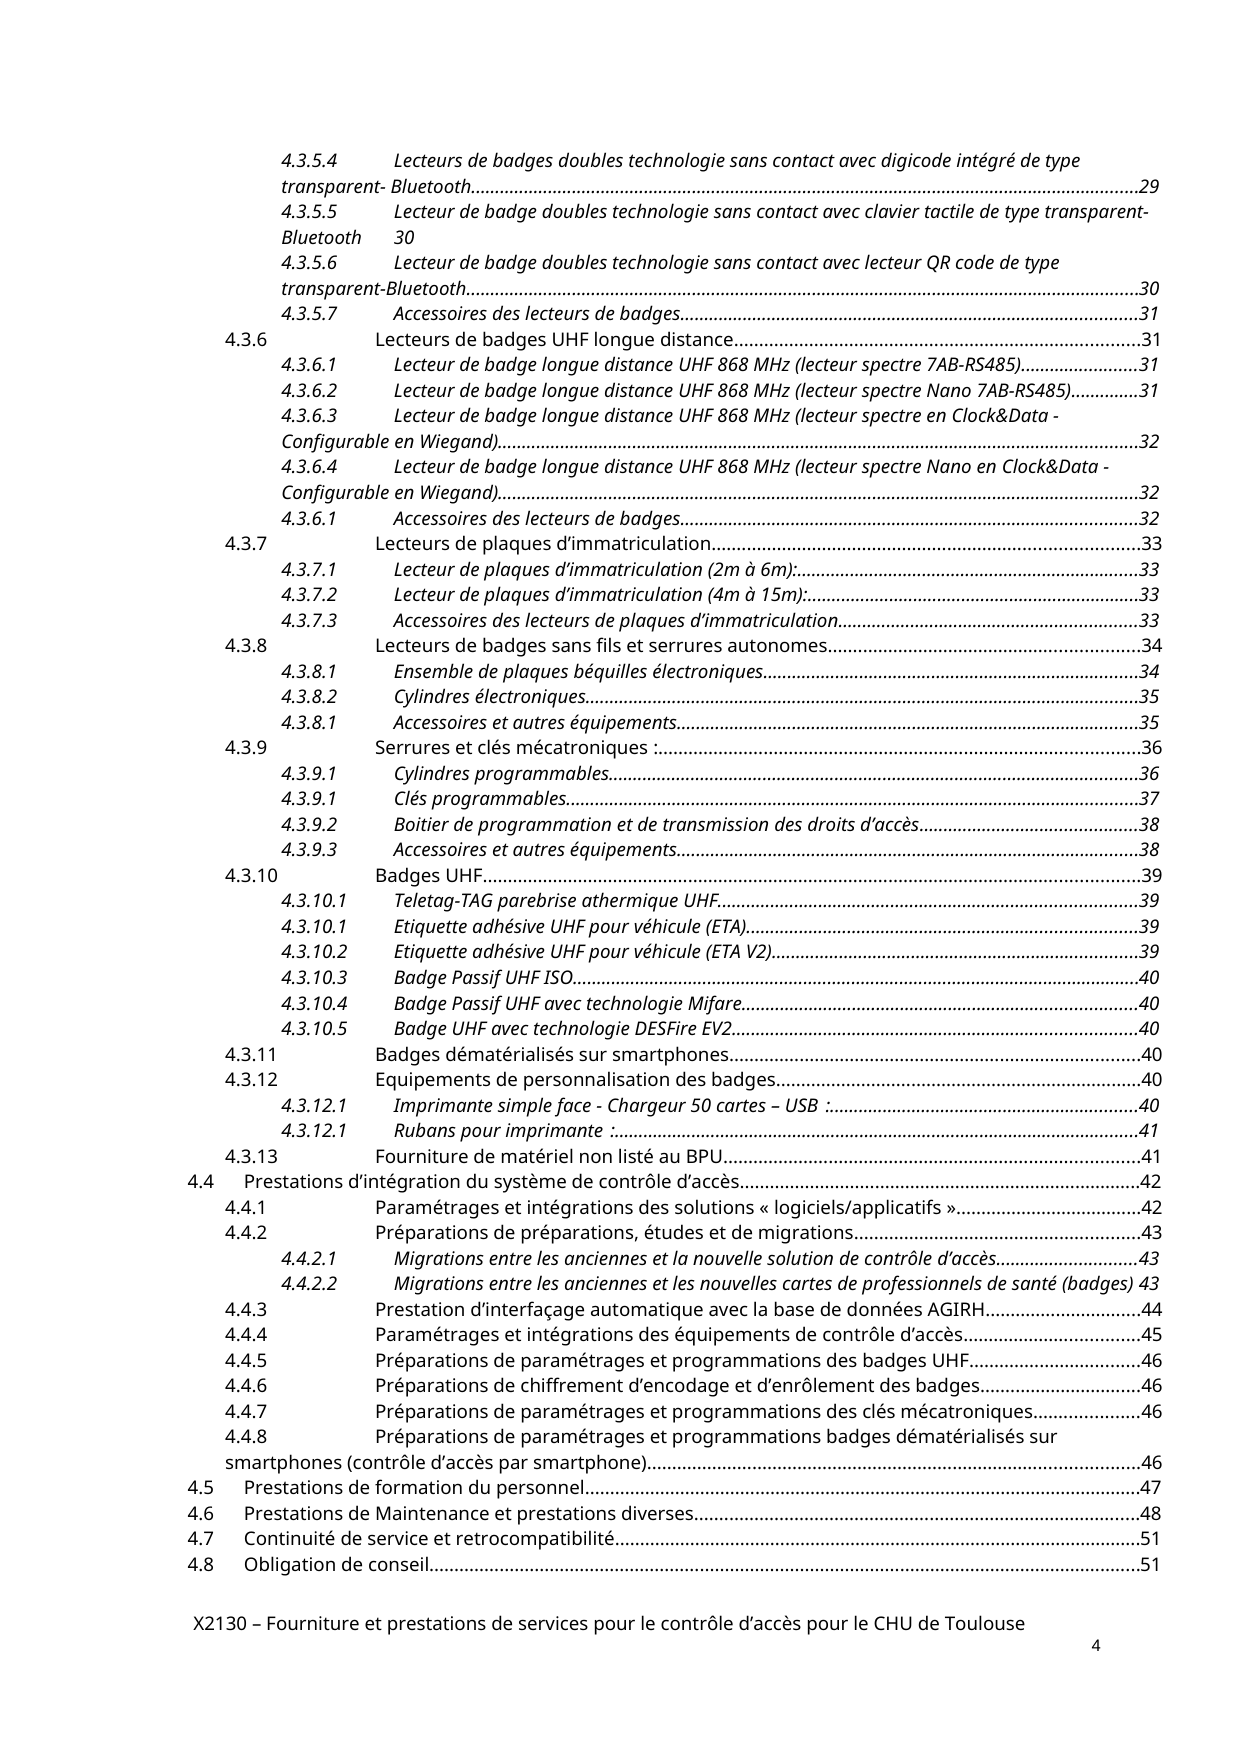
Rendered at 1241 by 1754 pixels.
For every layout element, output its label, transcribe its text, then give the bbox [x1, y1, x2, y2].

text 4.3.10.2 Etiquette adhésive UHF pour véhicule (ETA V2) 39 [281, 939, 1162, 964]
text 4.3.12.1 Rubans pour imprimante : 41 [281, 1117, 1162, 1143]
text 4.3.6 Lecteurs de badges UHF longue distance 31 [225, 326, 1162, 352]
text 4.3.7.1 Lecteur de plaques d’immatriculation (2m à 6m): 33 [281, 556, 1162, 581]
text 4.4.1 Paramétrages et intégrations des solutions « logiciels/applicatifs » 42 [225, 1194, 1162, 1219]
text 4.4.2 Préparations de préparations, études et de migrations 43 [225, 1219, 1162, 1245]
text 4.3.10.3 Badge Passif UHF ISO 40 [281, 964, 1162, 990]
text 4.3.5.6 Lecteur de badge doubles technologie sans contact avec lecteur QR code de type transparent-Bluetooth 30 [281, 250, 1162, 301]
text 4.3.9 Serrures et clés mécatroniques : 36 [225, 734, 1162, 760]
text 4.3.7.2 Lecteur de plaques d’immatriculation (4m à 15m): 33 [281, 581, 1162, 607]
text 4.3.9.3 Accessoires et autres équipements 38 [281, 837, 1162, 862]
text 4.3.9.1 Clés programmables 37 [281, 786, 1162, 811]
text 4.7 Continuité de service et retrocompatibilité 51 [187, 1526, 1162, 1551]
text 4.4.4 Paramétrages et intégrations des équipements de contrôle d’accès 45 [225, 1322, 1162, 1347]
text 4.4.7 Préparations de paramétrages et programmations des clés mécatroniques 46 [225, 1398, 1162, 1424]
text 4.5 Prestations de formation du personnel 47 [187, 1475, 1162, 1500]
text 4.8 Obligation de conseil 51 [187, 1551, 1162, 1577]
text 4.3.5.4 Lecteurs de badges doubles technologie sans contact avec digicode intégré de type transparent- Bluetooth 29 [281, 148, 1162, 199]
text 4.3.5.7 Accessoires des lecteurs de badges 31 [281, 301, 1162, 326]
text 4.4.5 Préparations de paramétrages et programmations des badges UHF 46 [225, 1347, 1162, 1373]
text 4.3.6.3 Lecteur de badge longue distance UHF 868 MHz (lecteur spectre en Clock&Data -Configurable en Wiegand) 32 [281, 403, 1162, 454]
text 4.3.6.1 Lecteur de badge longue distance UHF 868 MHz (lecteur spectre 7AB-RS485) 31 [281, 352, 1162, 377]
text 4.3.13 Fourniture de matériel non listé au BPU 41 [225, 1143, 1162, 1168]
text 4.3.10.1 Etiquette adhésive UHF pour véhicule (ETA) 39 [281, 913, 1162, 939]
text 4.3.7 Lecteurs de plaques d’immatriculation 33 [225, 530, 1162, 556]
text 4.3.10.1 Teletag-TAG parebrise athermique UHF 39 [281, 888, 1162, 913]
text 4.3.6.4 Lecteur de badge longue distance UHF 868 MHz (lecteur spectre Nano en Clock&Data -Configurable en Wiegand) 32 [281, 454, 1162, 505]
text 4.4 Prestations d’intégration du système de contrôle d’accès 42 [187, 1168, 1162, 1194]
text 4.3.9.2 Boitier de programmation et de transmission des droits d’accès 38 [281, 811, 1162, 837]
text 4.4.3 Prestation d’interfaçage automatique avec la base de données AGIRH 44 [225, 1296, 1162, 1322]
text 4.3.8.1 Accessoires et autres équipements 35 [281, 709, 1162, 734]
text 4.3.11 Badges dématérialisés sur smartphones 40 [225, 1041, 1162, 1066]
text 4.3.10.4 Badge Passif UHF avec technologie Mifare 40 [281, 990, 1162, 1015]
text 4.3.12 Equipements de personnalisation des badges 40 [225, 1066, 1162, 1092]
text 4.3.6.2 Lecteur de badge longue distance UHF 868 MHz (lecteur spectre Nano 7AB-RS485) 31 [281, 377, 1162, 403]
text 4.3.8.1 Ensemble de plaques béquilles électroniques 34 [281, 658, 1162, 683]
text 4.3.12.1 Imprimante simple face - Chargeur 50 cartes – USB : 40 [281, 1092, 1162, 1117]
text 4.4.6 Préparations de chiffrement d’encodage et d’enrôlement des badges 46 [225, 1373, 1162, 1398]
text 4.4.2.1 Migrations entre les anciennes et la nouvelle solution de contrôle d’accès 43 [281, 1245, 1162, 1271]
text 4.4.2.2 Migrations entre les anciennes et les nouvelles cartes de professionnels de santé (badges) 43 [281, 1271, 1162, 1296]
text 4.3.5.5 Lecteur de badge doubles technologie sans contact avec clavier tactile de type transparent-Bluetooth 30 [281, 199, 1162, 250]
text 4.4.8 Préparations de paramétrages et programmations badges dématérialisés sur smartphones (contrôle d’accès par smartphone) 46 [225, 1424, 1162, 1475]
text 4.3.7.3 Accessoires des lecteurs de plaques d’immatriculation 33 [281, 607, 1162, 632]
text 4.3.6.1 Accessoires des lecteurs de badges 32 [281, 505, 1162, 530]
text 4.6 Prestations de Maintenance et prestations diverses 48 [187, 1500, 1162, 1526]
text 4.3.10.5 Badge UHF avec technologie DESFire EV2 40 [281, 1015, 1162, 1041]
text 4.3.8 Lecteurs de badges sans fils et serrures autonomes 34 [225, 632, 1162, 658]
text 4.3.9.1 Cylindres programmables 36 [281, 760, 1162, 786]
text 4.3.8.2 Cylindres électroniques 35 [281, 683, 1162, 709]
text 4.3.10 Badges UHF 39 [225, 862, 1162, 888]
